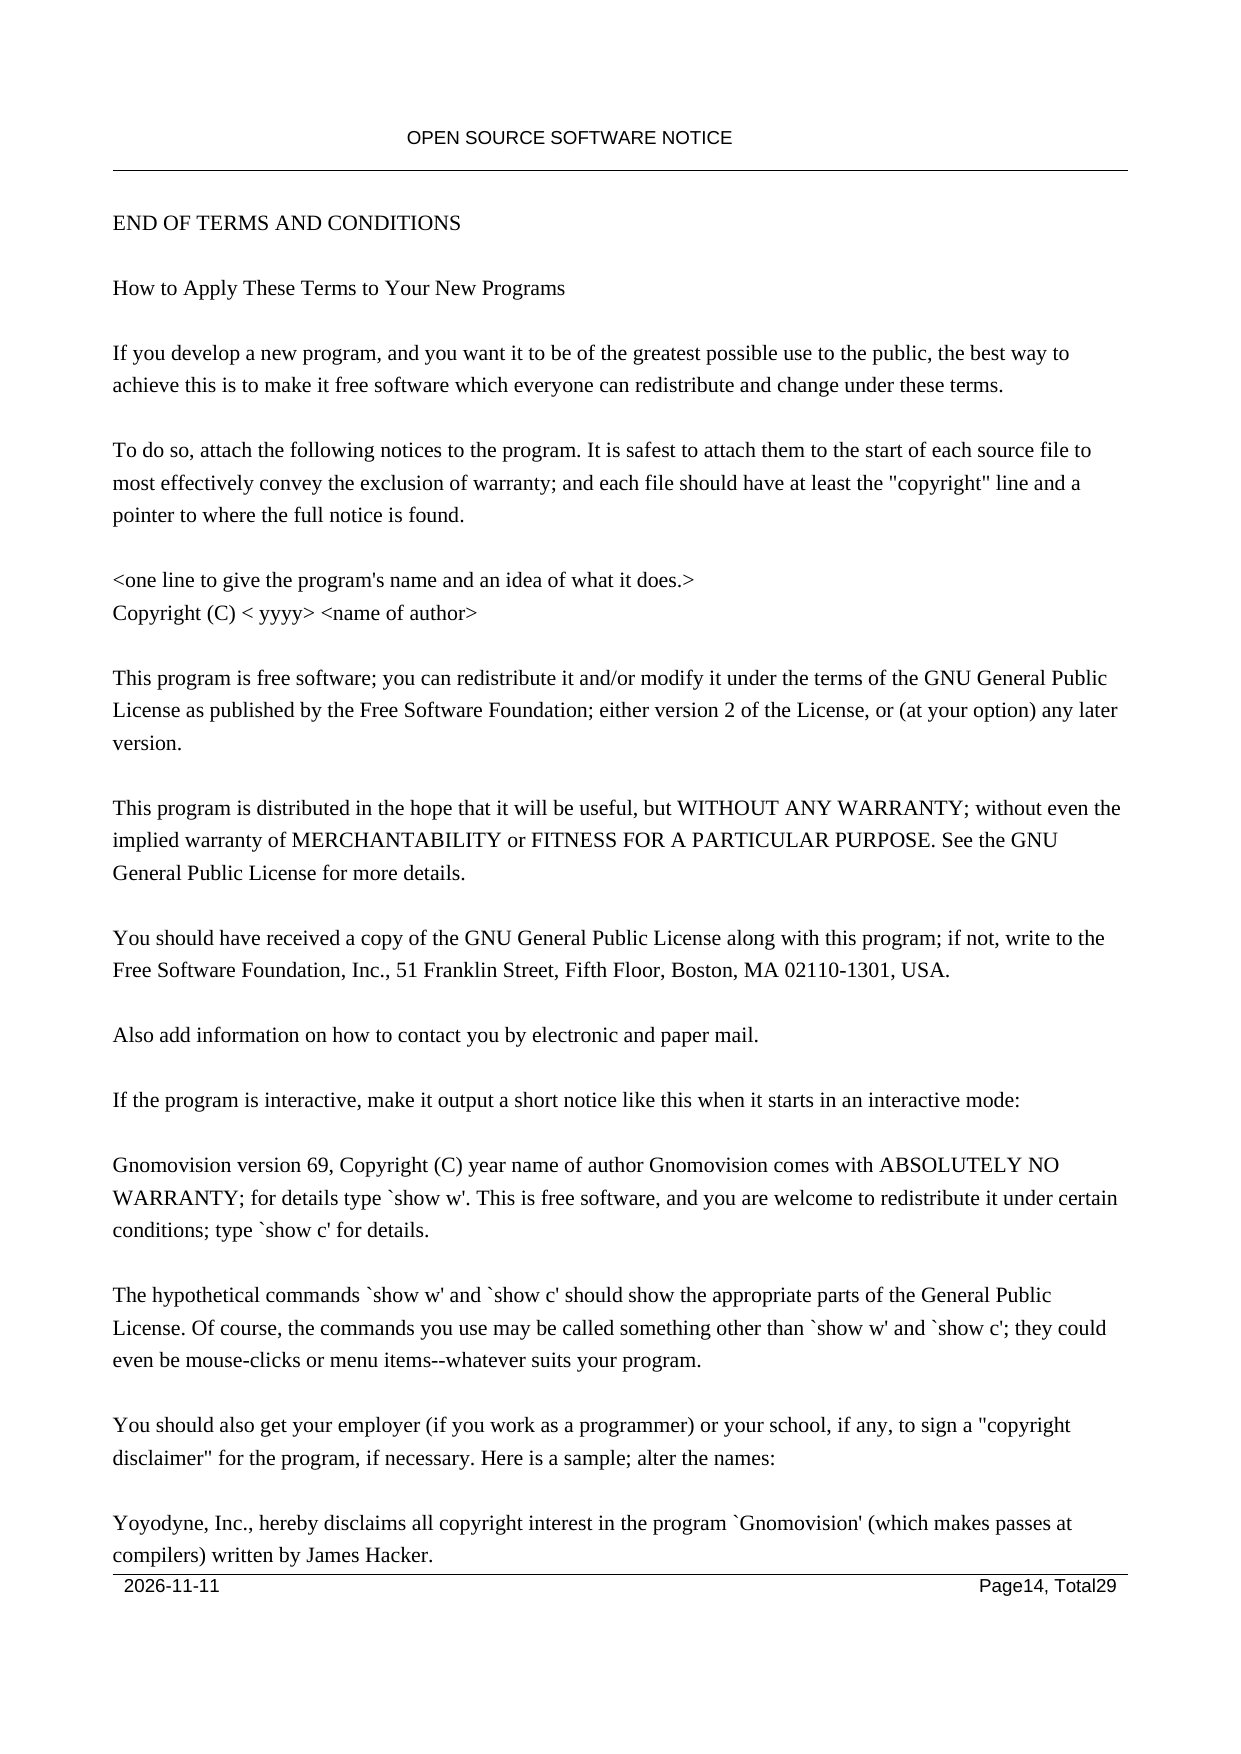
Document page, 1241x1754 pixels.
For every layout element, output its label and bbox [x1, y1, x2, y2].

text [112, 206, 1128, 1571]
